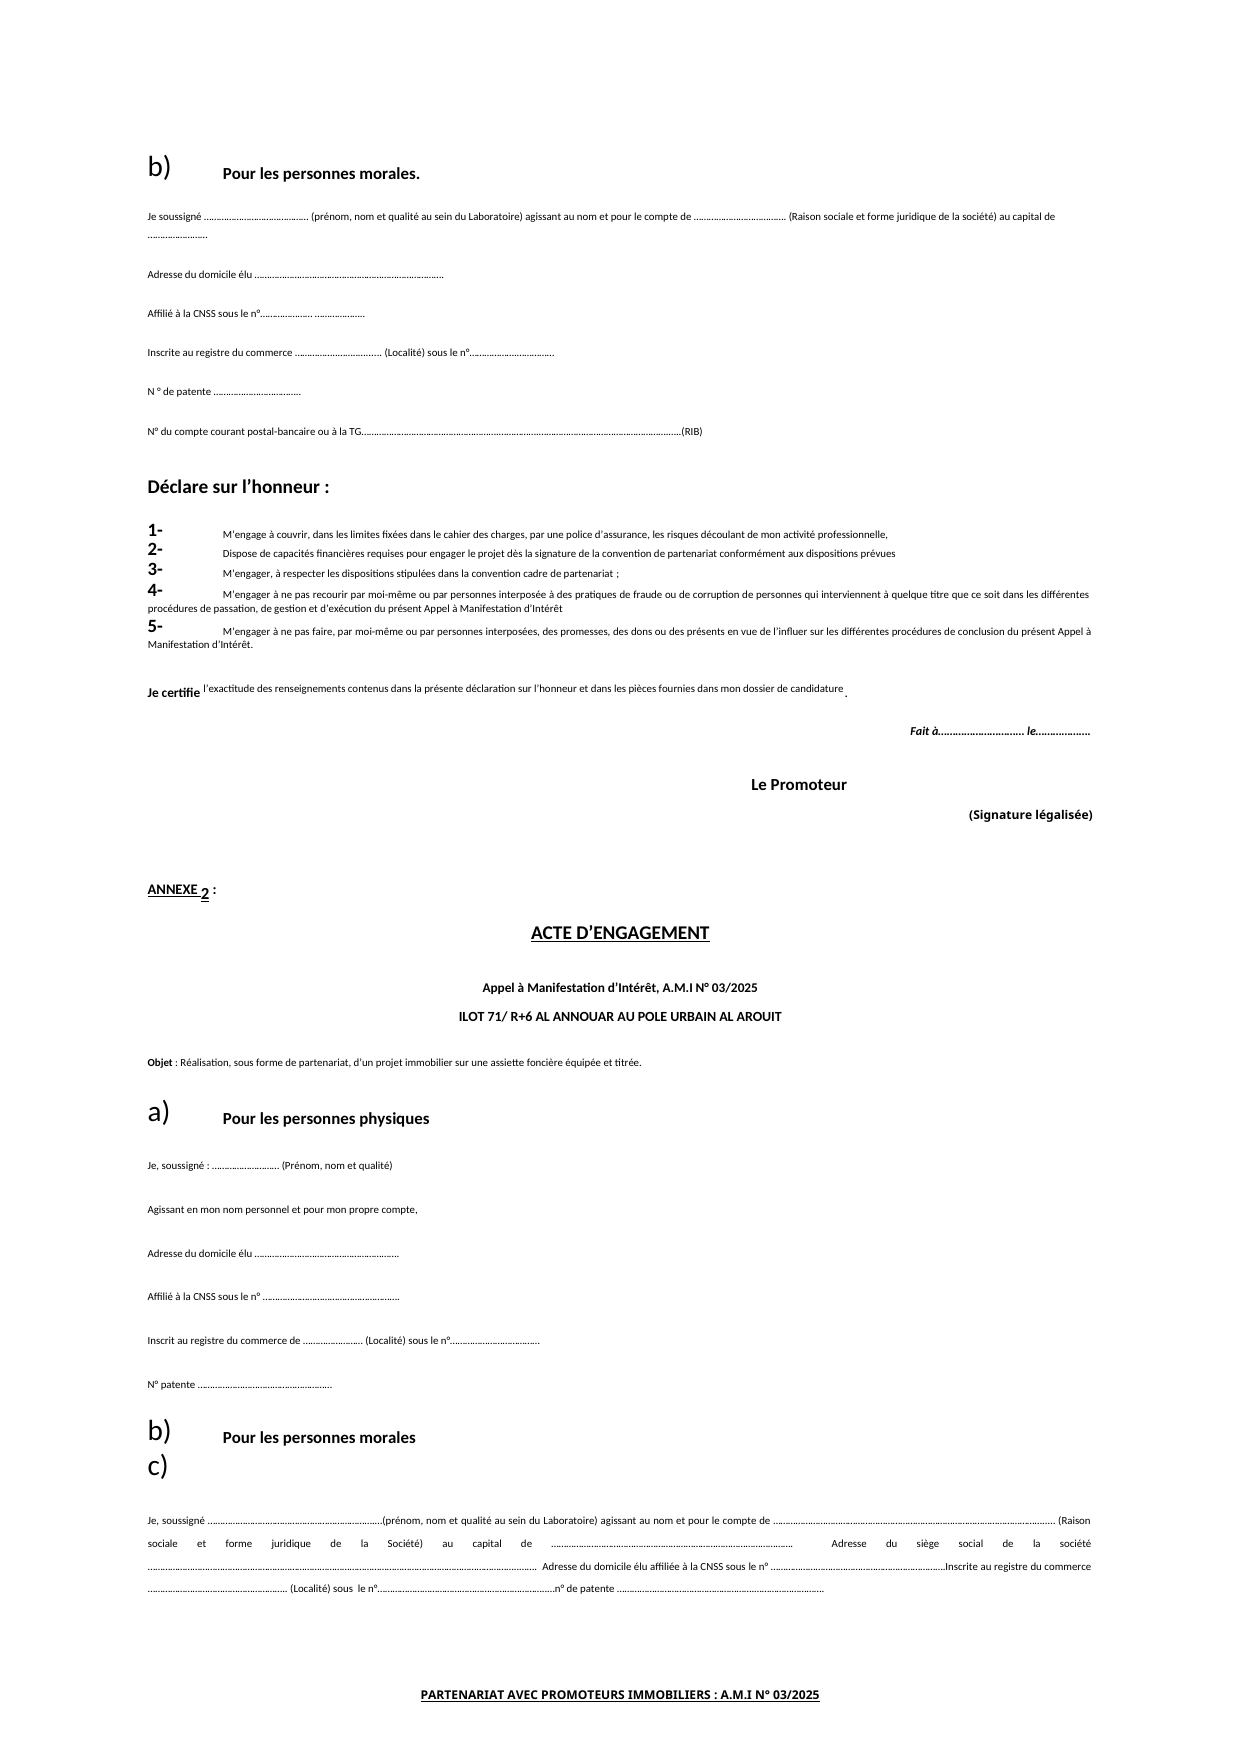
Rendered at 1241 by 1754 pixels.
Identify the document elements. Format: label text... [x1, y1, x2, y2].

text Adresse du domicile élu …………………………………………………. [147, 1237, 1093, 1260]
text Le Promoteur [147, 759, 1093, 795]
text (Signature légalisée) [147, 795, 1093, 823]
list Pour les personnes morales. [147, 148, 1093, 183]
text Je, soussigné : ……………………… (Prénom, nom et qualité) [147, 1149, 1093, 1172]
list M’engager à ne pas faire, par moi-même ou par personnes interposées, des promesses, des dons ou des présents en vue de l’influer sur les différentes procédures de conclusion du présent Appel à Manifestation d’Intérêt. [147, 615, 1093, 651]
text Fait à………………………… le………………. [147, 715, 1093, 738]
text ACTE D’ENGAGEMENT [147, 903, 1093, 944]
text Inscrit au registre du commerce de …………………… (Localité) sous le n°……………………………… [147, 1324, 1093, 1347]
text ILOT 71/ R+6 AL ANNOUAR AU POLE URBAIN AL AROUIT [147, 996, 1093, 1025]
text Agissant en mon nom personnel et pour mon propre compte, [147, 1193, 1121, 1216]
text Appel à Manifestation d’Intérêt, A.M.I N° 03/2025 [147, 967, 1093, 996]
list M’engager, à respecter les dispositions stipulées dans la convention cadre de partenariat ; [147, 557, 1093, 578]
list Pour les personnes morales [147, 1412, 1093, 1447]
list M’engage à couvrir, dans les limites fixées dans le cahier des charges, par une police d’assurance, les risques découlant de mon activité professionnelle, [147, 518, 1093, 537]
list Dispose de capacités financières requises pour engager le projet dès la signature de la convention de partenariat conformément aux dispositions prévues [147, 537, 1093, 557]
list Pour les personnes physiques [147, 1093, 1093, 1128]
text N° patente ……………………………………………… [147, 1368, 1093, 1391]
text Je soussigné …………………………………… (prénom, nom et qualité au sein du Laboratoire) agissant au nom et pour le compte de ………………………………. (Raison sociale et forme juridique de la société) au capital de …………………… [147, 204, 1093, 241]
list M’engager à ne pas recourir par moi-même ou par personnes interposée à des pratiques de fraude ou de corruption de personnes qui interviennent à quelque titre que ce soit dans les différentes procédures de passation, de gestion et d’exécution du présent Appel à Manifestation d’Intérêt [147, 578, 1093, 615]
text N° du compte courant postal-bancaire ou à la TG……………………………………………….…………….…………………………………………….…..(RIB) [147, 418, 1093, 437]
text Je certifie l’exactitude des renseignements contenus dans la présente déclaration sur l’honneur et dans les pièces fournies dans mon dossier de candidature. [147, 672, 1093, 694]
text Affilié à la CNSS sous le n°………………… ……………….. [147, 301, 1093, 319]
text Déclare sur l’honneur : [147, 457, 1093, 498]
text Adresse du domicile élu …………………………………………………………………. [147, 262, 1093, 280]
text Je, soussigné ………………………………………………………….…(prénom, nom et qualité au sein du Laboratoire) agissant au nom et pour le compte de ………………………………………………………………………………………………..… (Raison sociale et forme juridique de la Société) au capital de ……………………………………………………………………………………. Adresse du siège social de la société …………………………………………………………………………………………………………………………………..……. Adresse du domicile élu affiliée à la CNSS sous le n° …………………………………………………………….Inscrite au registre du commerce ……………………………………………….. (Localité) sous le n°…………………………………………………………..…n° de patente ……………………………………………….………………………. [147, 1504, 1093, 1596]
text Inscrite au registre du commerce ……………..……..…...... (Localité) sous le n°……………….…………… [147, 340, 1093, 358]
text ANNEXE 2 : [147, 868, 1093, 903]
text N ° de patente …………………………….. [147, 379, 1093, 397]
text Affilié à la CNSS sous le n° ………………………………………………. [147, 1281, 1093, 1303]
text Objet : Réalisation, sous forme de partenariat, d’un projet immobilier sur une assiette foncière équipée et titrée. [147, 1046, 1093, 1068]
